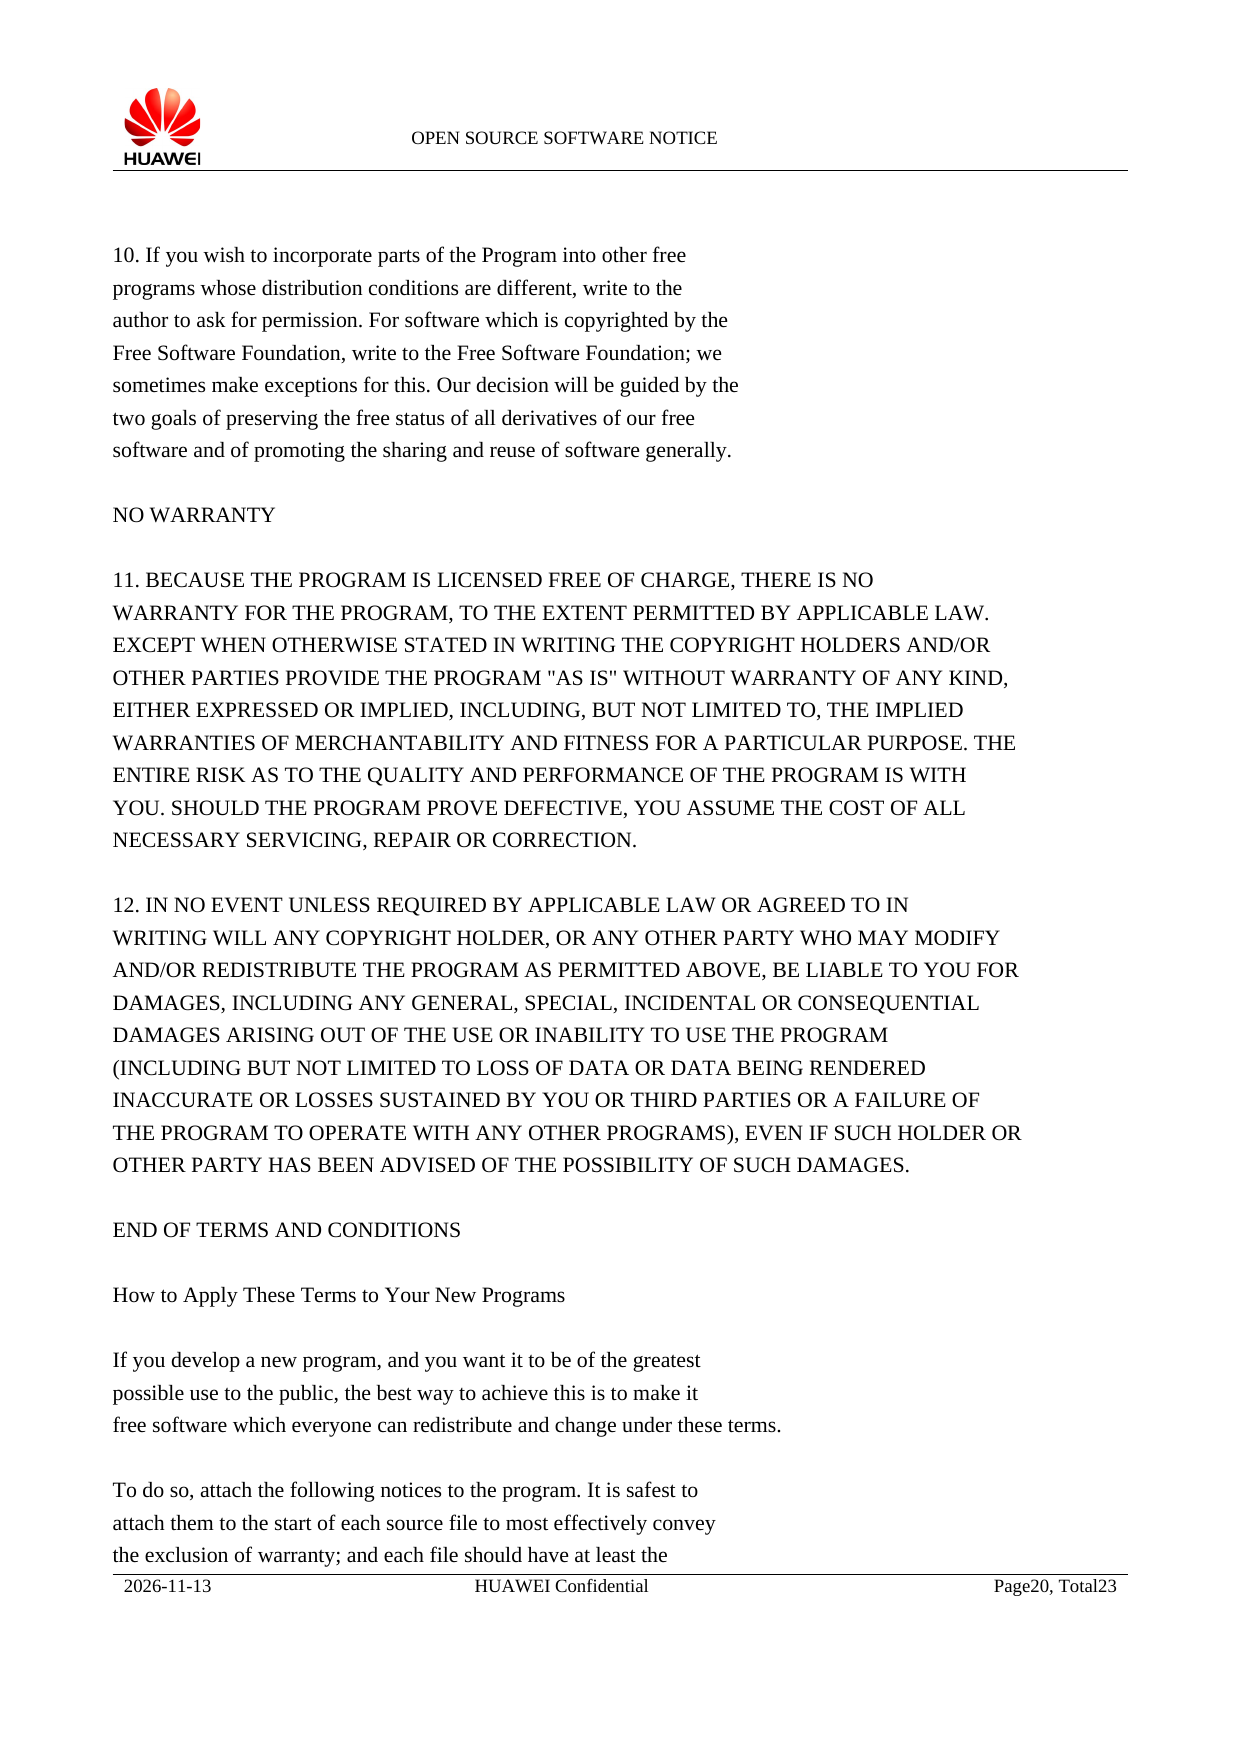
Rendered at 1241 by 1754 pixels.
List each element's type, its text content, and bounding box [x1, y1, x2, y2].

picture [124, 88, 201, 165]
